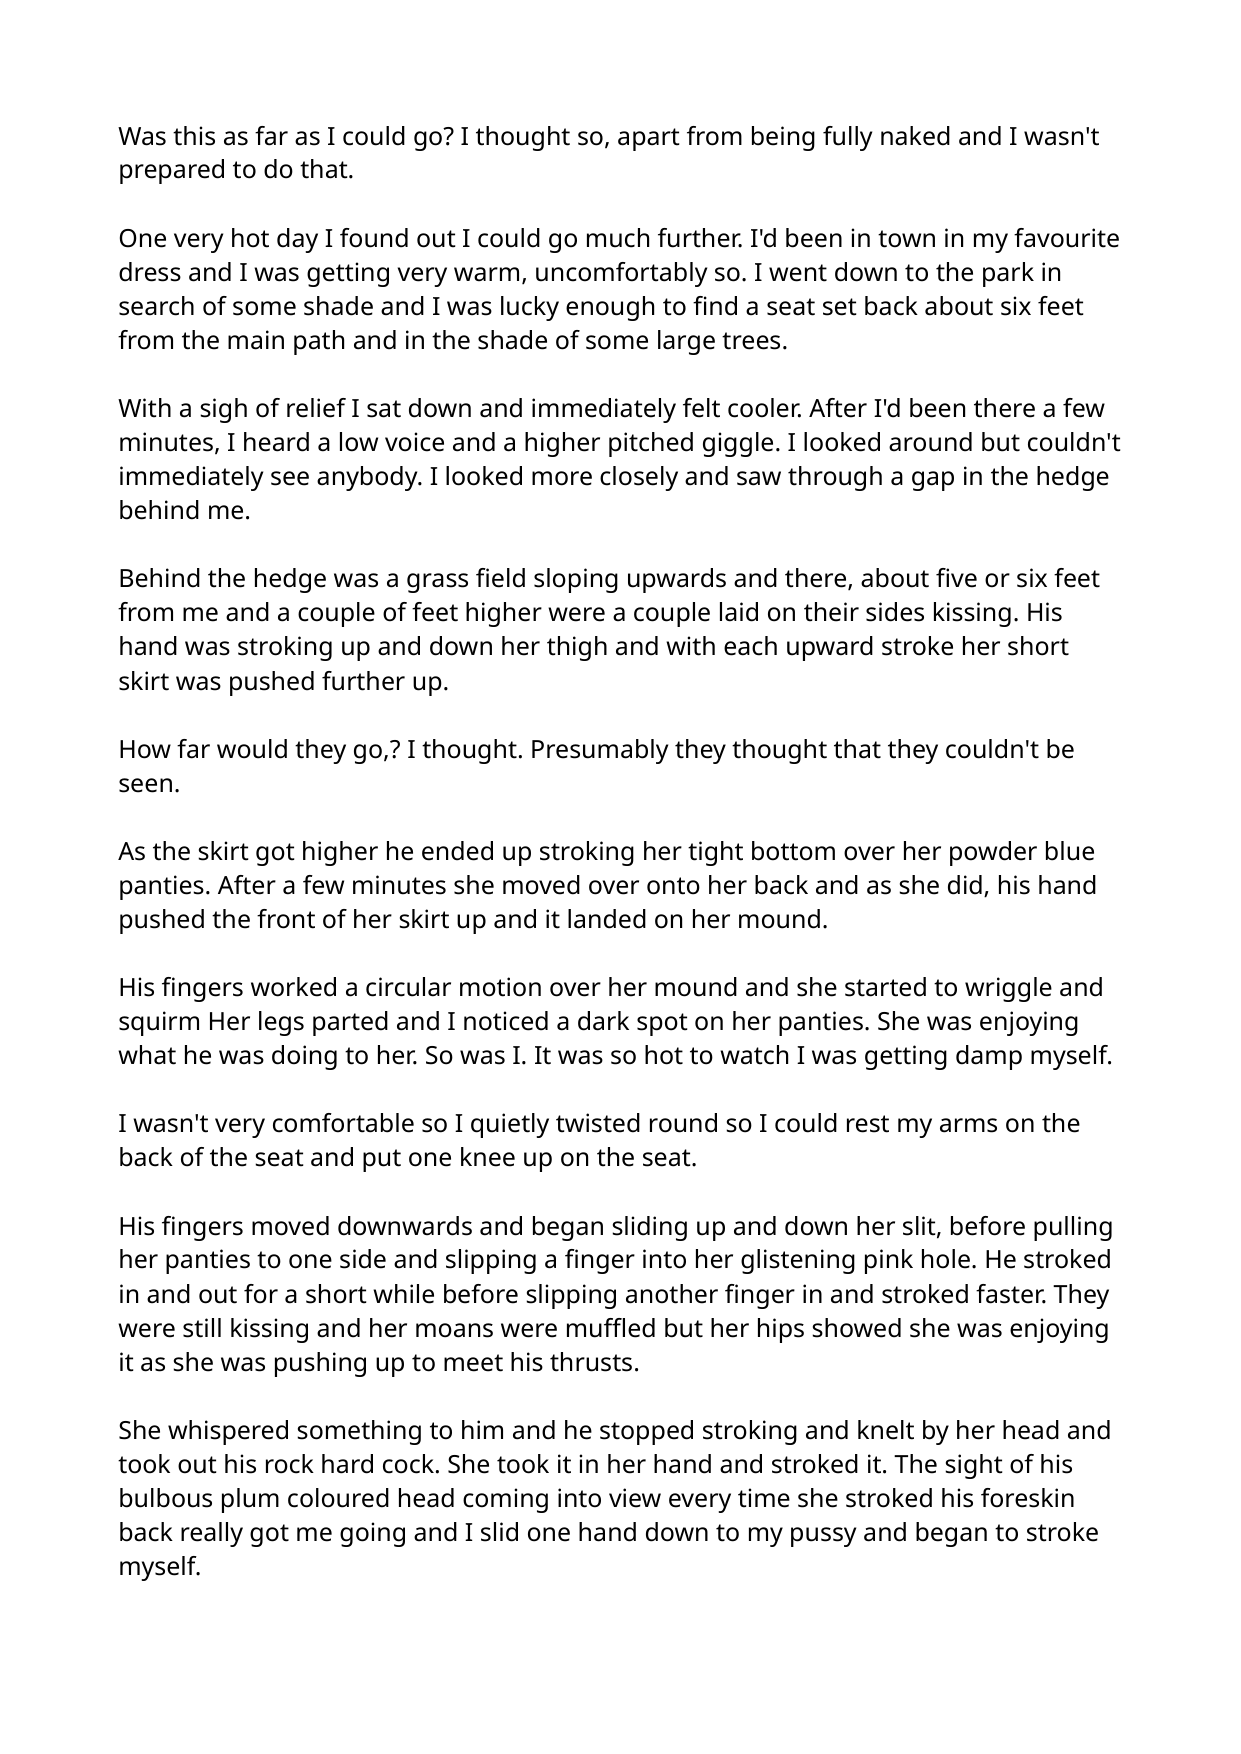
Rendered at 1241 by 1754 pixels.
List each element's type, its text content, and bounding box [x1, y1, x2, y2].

text His fingers moved downwards and began sliding up and down her slit, before pulling her panties to one side and slipping a finger into her glistening pink hole. He stroked in and out for a short while before slipping another finger in and stroked faster. They were still kissing and her moans were muffled but her hips showed she was enjoying it as she was pushing up to meet his thrusts. [118, 1208, 1122, 1378]
text She whispered something to him and he stopped stroking and knelt by her head and took out his rock hard cock. She took it in her hand and stroked it. The sight of his bulbous plum coloured head coming into view every time she stroked his foreskin back really got me going and I slid one hand down to my pussy and began to stroke myself. [118, 1412, 1122, 1583]
text His fingers worked a circular motion over her mound and she started to wriggle and squirm Her legs parted and I noticed a dark spot on her panties. She was enjoying what he was doing to her. So was I. It was so hot to watch I was getting damp myself. [118, 970, 1122, 1072]
text One very hot day I found out I could go much further. I'd been in town in my favourite dress and I was getting very warm, uncomfortably so. I went down to the park in search of some shade and I was lucky enough to find a seat set back about six feet from the main path and in the shade of some large trees. [118, 220, 1122, 357]
text Behind the hedge was a grass field sloping upwards and there, about five or six feet from me and a couple of feet higher were a couple laid on their sides kissing. His hand was stroking up and down her thigh and with each upward stroke her short skirt was pushed further up. [118, 561, 1122, 697]
text I wasn't very comfortable so I quietly twisted round so I could rest my arms on the back of the seat and put one knee up on the seat. [118, 1106, 1122, 1174]
text With a sigh of relief I sat down and immediately felt cooler. After I'd been there a few minutes, I heard a low voice and a higher pitched giggle. I looked around but couldn't immediately see anybody. I looked more closely and saw through a gap in the hedge behind me. [118, 391, 1122, 527]
text Was this as far as I could go? I thought so, apart from being fully naked and I wasn't prepared to do that. [118, 118, 1122, 186]
text How far would they go,? I thought. Presumably they thought that they couldn't be seen. [118, 731, 1122, 799]
text As the skirt got higher he ended up stroking her tight bottom over her powder blue panties. After a few minutes she moved over onto her back and as she did, his hand pushed the front of her skirt up and it landed on her mound. [118, 833, 1122, 936]
